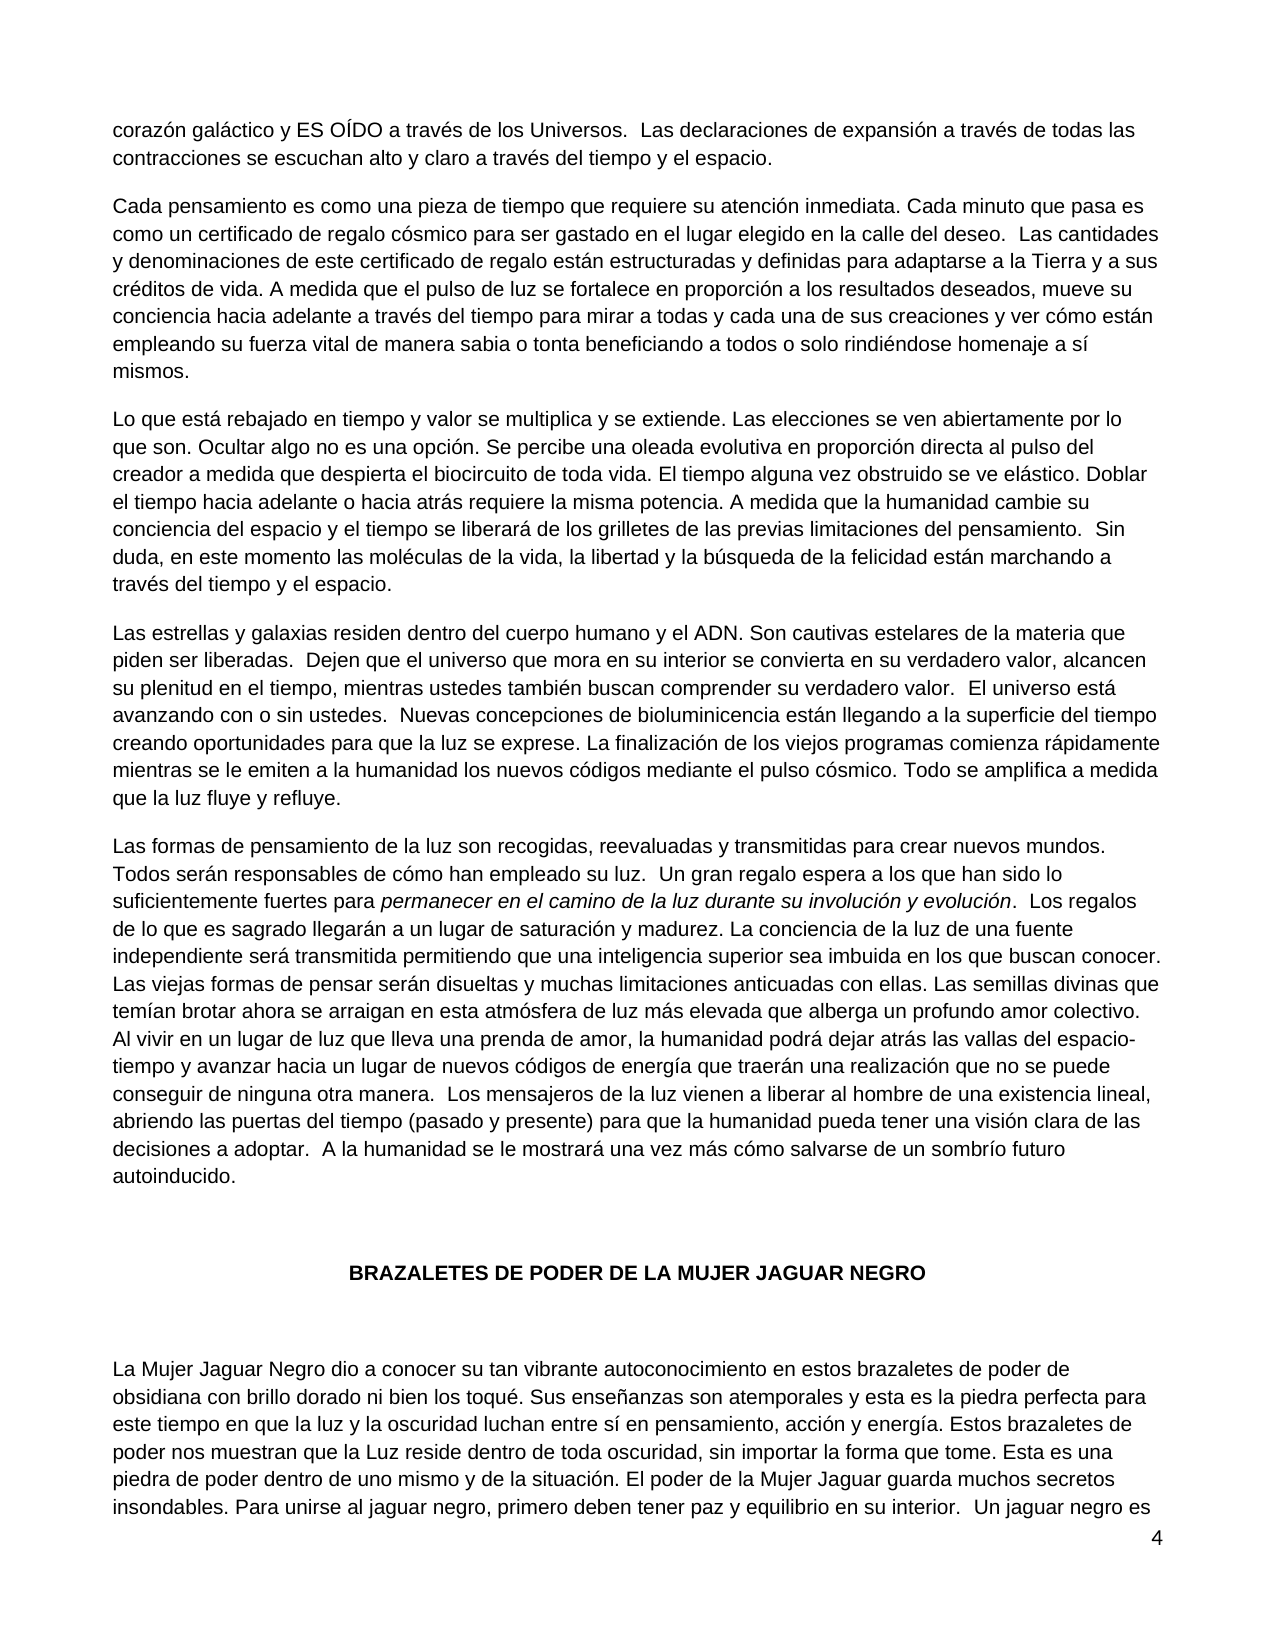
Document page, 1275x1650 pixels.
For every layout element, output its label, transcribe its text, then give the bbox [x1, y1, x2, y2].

text Las estrellas y galaxias residen dentro del cuerpo humano y el ADN. Son cautivas estelares de la materia que piden ser liberadas. Dejen que el universo que mora en su interior se convierta en su verdadero valor, alcancen su plenitud en el tiempo, mientras ustedes también buscan comprender su verdadero valor. El universo está avanzando con o sin ustedes. Nuevas concepciones de bioluminicencia están llegando a la superficie del tiempo creando oportunidades para que la luz se exprese. La finalización de los viejos programas comienza rápidamente mientras se le emiten a la humanidad los nuevos códigos mediante el pulso cósmico. Todo se amplifica a medida que la luz fluye y refluye. [112, 621, 1163, 809]
text Cada pensamiento es como una pieza de tiempo que requiere su atención inmediata. Cada minuto que pasa es como un certificado de regalo cósmico para ser gastado en el lugar elegido en la calle del deseo. Las cantidades y denominaciones de este certificado de regalo están estructuradas y definidas para adaptarse a la Tierra y a sus créditos de vida. A medida que el pulso de luz se fortalece en proporción a los resultados deseados, mueve su conciencia hacia adelante a través del tiempo para mirar a todas y cada una de sus creaciones y ver cómo están empleando su fuerza vital de manera sabia o tonta beneficiando a todos o solo rindiéndose homenaje a sí mismos. [112, 194, 1163, 383]
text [112, 118, 1163, 169]
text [112, 1357, 1163, 1519]
text Las formas de pensamiento de la luz son recogidas, reevaluadas y transmitidas para crear nuevos mundos. Todos serán responsables de cómo han empleado su luz. Un gran regalo espera a los que han sido lo suficientemente fuertes para permanecer en el camino de la luz durante su involución y evolución. Los regalos de lo que es sagrado llegarán a un lugar de saturación y madurez. La conciencia de la luz de una fuente independiente será transmitida permitiendo que una inteligencia superior sea imbuida en los que buscan conocer. Las viejas formas de pensar serán disueltas y muchas limitaciones anticuadas con ellas. Las semillas divinas que temían brotar ahora se arraigan en esta atmósfera de luz más elevada que alberga un profundo amor colectivo. Al vivir en un lugar de luz que lleva una prenda de amor, la humanidad podrá dejar atrás las vallas del espacio-tiempo y avanzar hacia un lugar de nuevos códigos de energía que traerán una realización que no se puede conseguir de ninguna otra manera. Los mensajeros de la luz vienen a liberar al hombre de una existencia lineal, abriendo las puertas del tiempo (pasado y presente) para que la humanidad pueda tener una visión clara de las decisiones a adoptar. A la humanidad se le mostrará una vez más cómo salvarse de un sombrío futuro autoinducido. [112, 834, 1163, 1188]
text BRAZALETES DE PODER DE LA MUJER JAGUAR NEGRO [112, 1261, 1163, 1284]
text Lo que está rebajado en tiempo y valor se multiplica y se extiende. Las elecciones se ven abiertamente por lo que son. Ocultar algo no es una opción. Se percibe una oleada evolutiva en proporción directa al pulso del creador a medida que despierta el biocircuito de toda vida. El tiempo alguna vez obstruido se ve elástico. Doblar el tiempo hacia adelante o hacia atrás requiere la misma potencia. A medida que la humanidad cambie su conciencia del espacio y el tiempo se liberará de los grilletes de las previas limitaciones del pensamiento. Sin duda, en este momento las moléculas de la vida, la libertad y la búsqueda de la felicidad están marchando a través del tiempo y el espacio. [112, 407, 1163, 596]
